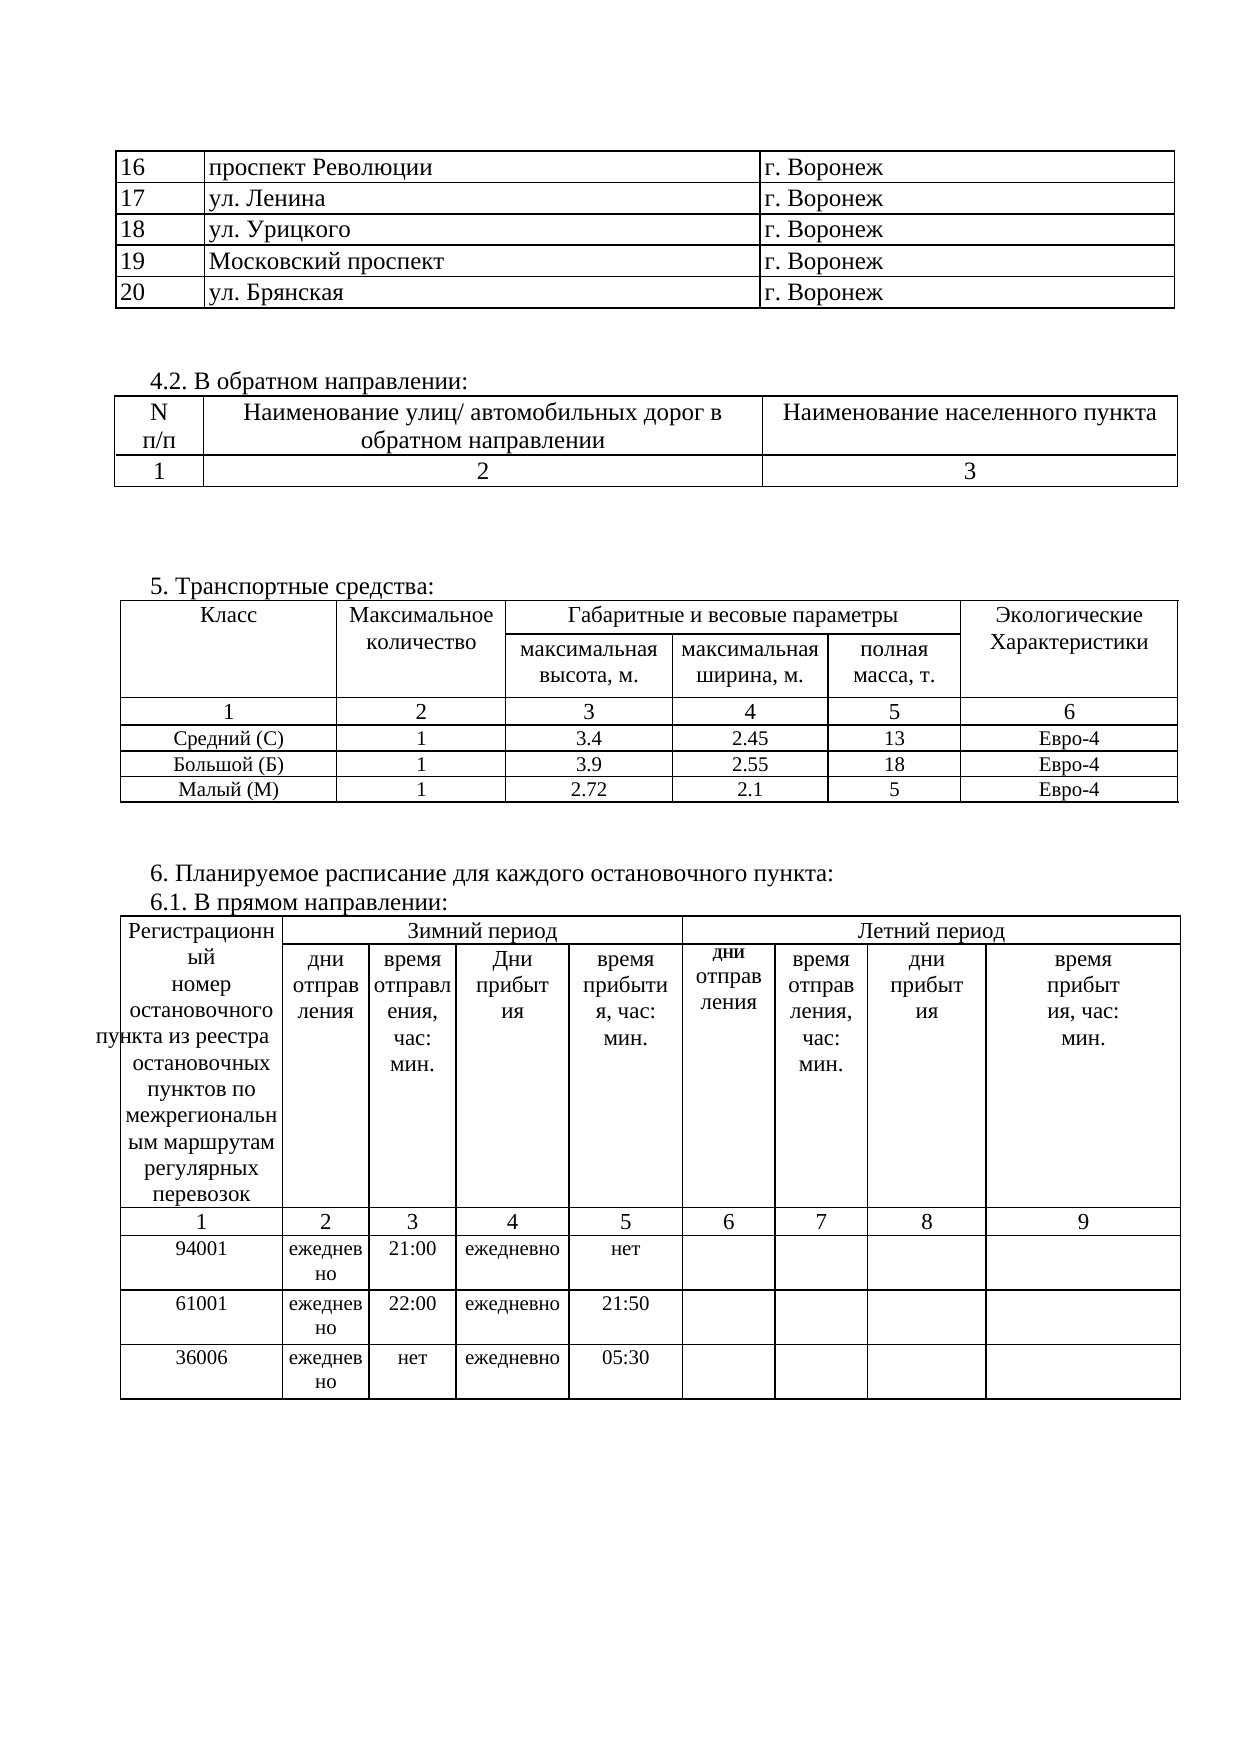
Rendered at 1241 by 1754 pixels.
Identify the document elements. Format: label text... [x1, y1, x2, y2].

table_cell дни прибыт ия [868, 945, 985, 1207]
table_cell ул. Брянская [205, 277, 759, 307]
table_cell ежедневно [457, 1291, 568, 1343]
table_cell Евро-4 [961, 726, 1177, 750]
table_cell 36006 [121, 1345, 282, 1398]
table_header N п/п [115, 397, 203, 454]
table_cell 18 [117, 215, 204, 244]
table_cell ежедневно [457, 1345, 568, 1398]
table_cell 1 [121, 698, 336, 724]
table_cell г. Воронеж [761, 183, 1174, 213]
table_cell максимальная высота, м. [506, 635, 672, 696]
table_cell Средний (С) [121, 726, 336, 750]
table_cell 13 [829, 726, 960, 750]
table_cell дни отправ ления [283, 945, 368, 1207]
table_cell ежедневно [457, 1236, 568, 1289]
table_cell полная масса, т. [829, 635, 960, 696]
table_cell 2 [283, 1208, 368, 1235]
table_cell нет [570, 1236, 682, 1289]
table_cell 22:00 [370, 1291, 455, 1343]
table_cell [776, 1236, 867, 1289]
table_cell 6 [961, 698, 1177, 724]
table_cell 2 [337, 698, 505, 724]
table_cell Евро-4 [961, 777, 1177, 801]
table_cell [987, 1345, 1180, 1398]
table_cell 16 [117, 152, 204, 181]
table_cell 3.4 [506, 726, 672, 750]
table_cell Дни прибыт ия [457, 945, 568, 1207]
table_cell проспект Революции [205, 152, 759, 181]
table_cell нет [370, 1345, 455, 1398]
table_cell 18 [829, 752, 960, 776]
text 6. Планируемое расписание для каждого остановочного пункта: [150, 858, 1090, 887]
table_cell ул. Ленина [205, 183, 759, 213]
table_cell 2.72 [506, 777, 672, 801]
table_cell 2.55 [673, 752, 827, 776]
table_cell г. Воронеж [761, 152, 1174, 181]
table_cell 4 [457, 1208, 568, 1235]
text 5. Транспортные средства: [150, 571, 1090, 600]
table_cell 6 [683, 1208, 774, 1235]
table_cell 2 [204, 456, 762, 486]
table_header Наименование населенного пункта [763, 397, 1177, 454]
table_header Летний период [683, 917, 1180, 943]
table_cell 7 [776, 1208, 867, 1235]
table_cell Московский проспект [205, 246, 759, 276]
table_cell [987, 1291, 1180, 1343]
table_cell 20 [117, 277, 204, 307]
table_cell ежедневно [283, 1291, 368, 1343]
table_cell 4 [673, 698, 827, 724]
table_cell время отправл ения, час: мин. [370, 945, 455, 1207]
table_header Наименование улиц/ автомобильных дорог в обратном направлении [204, 397, 762, 454]
table_header Зимний период [283, 917, 682, 943]
table_cell ежедневно [283, 1345, 368, 1398]
table_cell 5 [829, 698, 960, 724]
table_cell ежедневно [283, 1236, 368, 1289]
table_cell [776, 1345, 867, 1398]
table_cell 8 [868, 1208, 985, 1235]
table_cell время отправ ления, час: мин. [776, 945, 867, 1207]
table_cell 2.1 [673, 777, 827, 801]
table_cell 5 [829, 777, 960, 801]
table_cell 3 [370, 1208, 455, 1235]
table_header Габаритные и весовые параметры [506, 601, 960, 633]
table_cell 1 [337, 726, 505, 750]
table_cell время прибыти я, час: мин. [570, 945, 682, 1207]
table_cell 21:50 [570, 1291, 682, 1343]
table_header Экологические Характеристики [961, 601, 1177, 696]
table_cell максимальная ширина, м. [673, 635, 827, 696]
table_cell 2.45 [673, 726, 827, 750]
table_cell 61001 [121, 1291, 282, 1343]
table_cell [987, 1236, 1180, 1289]
table_cell [683, 1236, 774, 1289]
table_cell г. Воронеж [761, 215, 1174, 244]
table_cell [683, 1345, 774, 1398]
table_cell ул. Урицкого [205, 215, 759, 244]
table_cell 1 [115, 455, 203, 486]
table_cell время прибыт ия, час: мин. [987, 945, 1180, 1207]
table_cell г. Воронеж [761, 277, 1174, 307]
text 4.2. В обратном направлении: [150, 366, 1090, 395]
table_cell 1 [121, 1208, 282, 1235]
table_cell 17 [117, 183, 204, 213]
table_cell 3 [506, 698, 672, 724]
table_cell [868, 1291, 985, 1343]
table_cell 19 [117, 246, 204, 276]
table_cell 05:30 [570, 1345, 682, 1398]
table_header Регистрационный номер остановочного пункта из реестра остановочных пунктов по межрегиональным маршрутам регулярных перевозок [121, 917, 282, 1207]
table_cell [776, 1291, 867, 1343]
table_cell Большой (Б) [121, 752, 336, 776]
table_cell [868, 1236, 985, 1289]
table_cell [683, 1291, 774, 1343]
table_cell 1 [337, 752, 505, 776]
table_cell 9 [987, 1208, 1180, 1235]
table_cell г. Воронеж [761, 246, 1174, 276]
table_cell ДНИ отправ ления [683, 945, 774, 1207]
text 6.1. В прямом направлении: [150, 887, 1090, 915]
table_cell [868, 1345, 985, 1398]
table_cell 94001 [121, 1236, 282, 1289]
table_header Максимальное количество [337, 601, 505, 696]
table_cell 5 [570, 1208, 682, 1235]
table_cell 3 [763, 454, 1177, 486]
table_header Класс [121, 601, 336, 696]
table_cell Евро-4 [961, 752, 1177, 776]
table_cell 3.9 [506, 752, 672, 776]
table_cell 1 [337, 777, 505, 801]
table_cell Малый (М) [121, 777, 336, 801]
table_cell 21:00 [370, 1236, 455, 1289]
